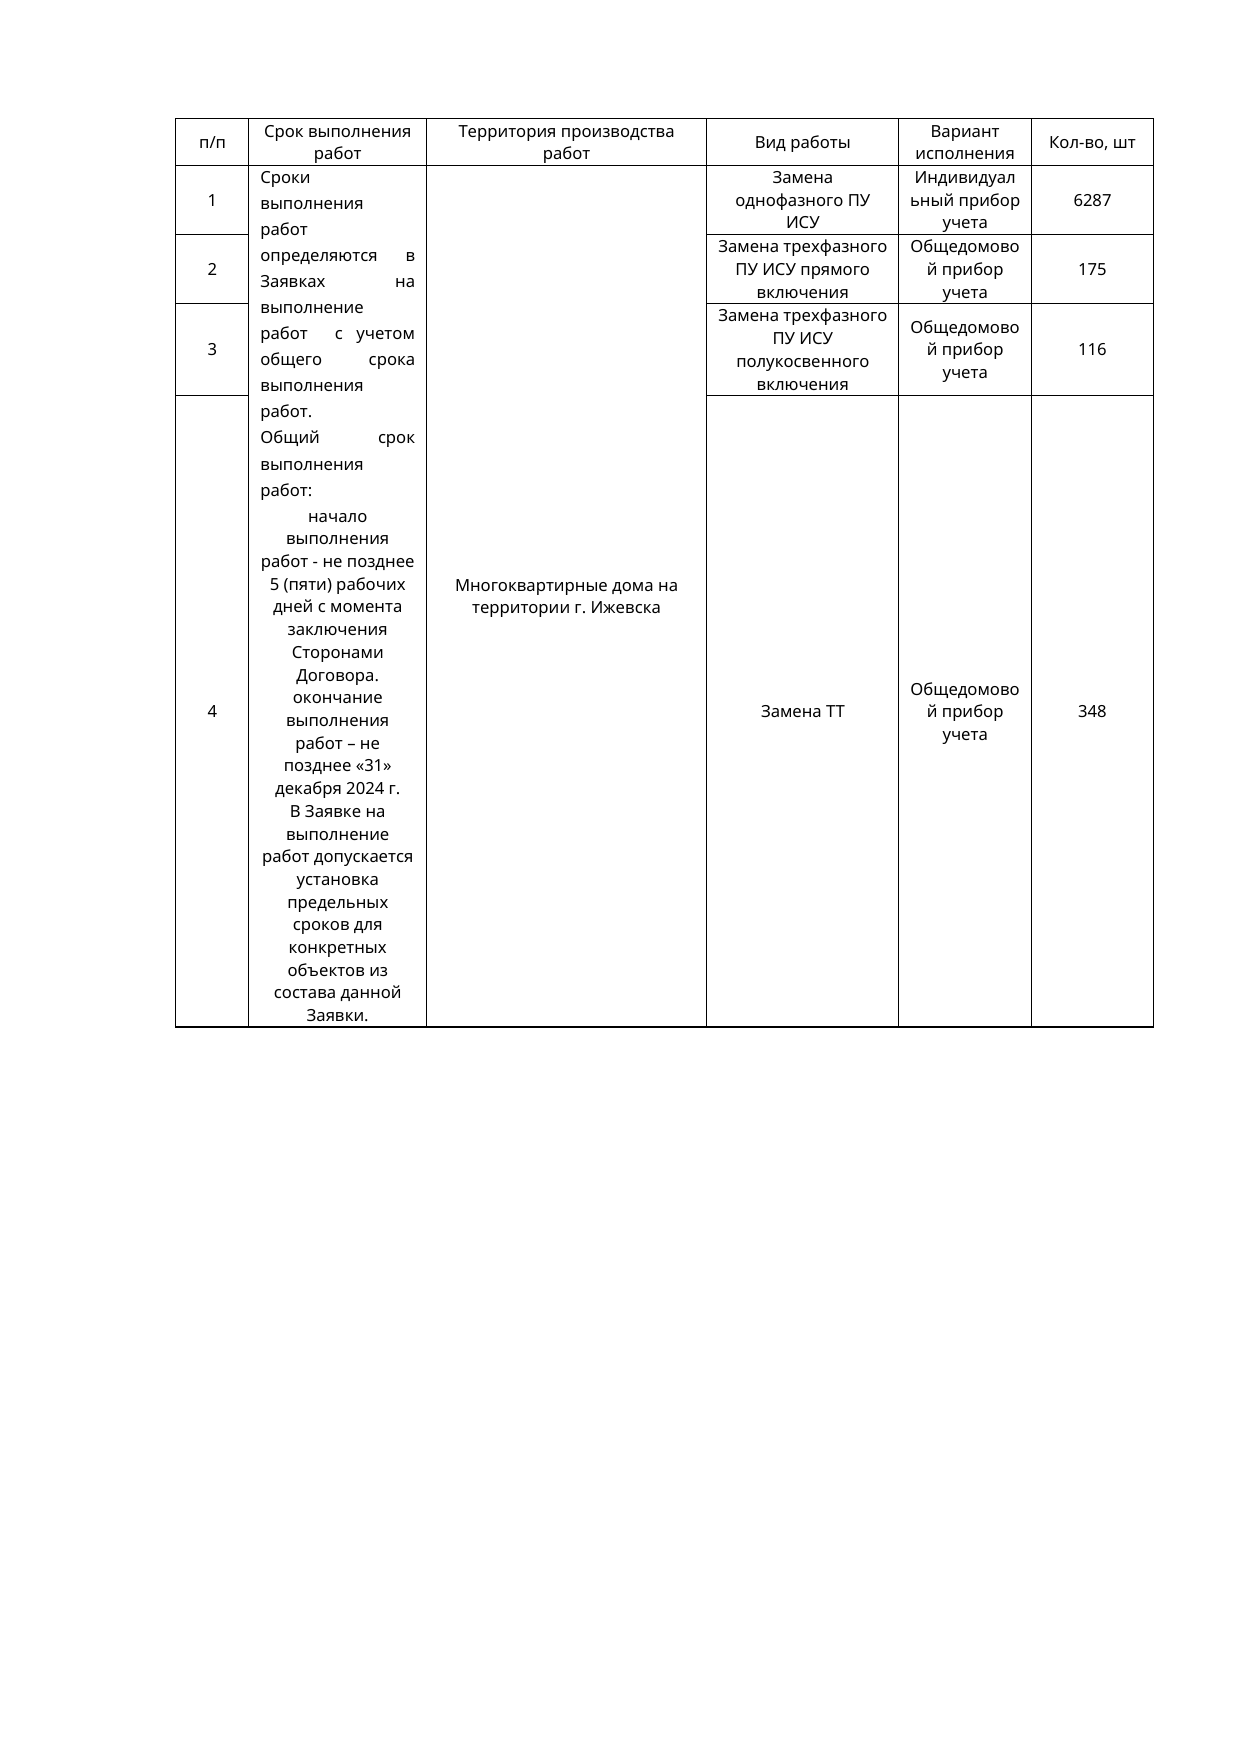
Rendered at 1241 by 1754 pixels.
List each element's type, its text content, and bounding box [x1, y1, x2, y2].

table_header Вариант исполнения [899, 119, 1031, 164]
table_cell Многоквартирные дома на территории г. Ижевска [427, 166, 706, 1026]
table_cell Индивидуальный прибор учета [899, 166, 1031, 234]
table_cell Замена однофазного ПУ ИСУ [707, 166, 898, 234]
table_cell Общедомовой прибор учета [899, 235, 1031, 303]
table_cell 116 [1032, 304, 1153, 395]
table_cell 6287 [1032, 166, 1153, 234]
table_cell 3 [176, 304, 248, 395]
table_cell 1 [176, 166, 248, 234]
table_header Срок выполнения работ [249, 119, 426, 164]
table_header Вид работы [707, 119, 898, 164]
table_cell Замена трехфазного ПУ ИСУ полукосвенного включения [707, 304, 898, 395]
table_cell Замена трехфазного ПУ ИСУ прямого включения [707, 235, 898, 303]
table_cell Общедомовой прибор учета [899, 396, 1031, 1026]
table_cell Замена ТТ [707, 396, 898, 1026]
table_cell Общедомовой прибор учета [899, 304, 1031, 395]
table_cell 2 [176, 235, 248, 303]
table_cell 4 [176, 396, 248, 1026]
table_header Территория производства работ [427, 119, 706, 164]
table_header Кол-во, шт [1032, 119, 1153, 164]
table_cell Сроки выполнения работ определяются в Заявках на выполнение работ с учетом общего срока выполнения работ. Общий срок выполнения работ: начало выполнения работ - не позднее 5 (пяти) рабочих дней с момента заключения Сторонами Договора. окончание выполнения работ – не позднее «31» декабря 2024 г. В Заявке на выполнение работ допускается установка предельных сроков для конкретных объектов из состава данной Заявки. [249, 166, 426, 1026]
table_header п/п [176, 119, 248, 164]
table_cell 175 [1032, 235, 1153, 303]
table_cell 348 [1032, 396, 1153, 1026]
